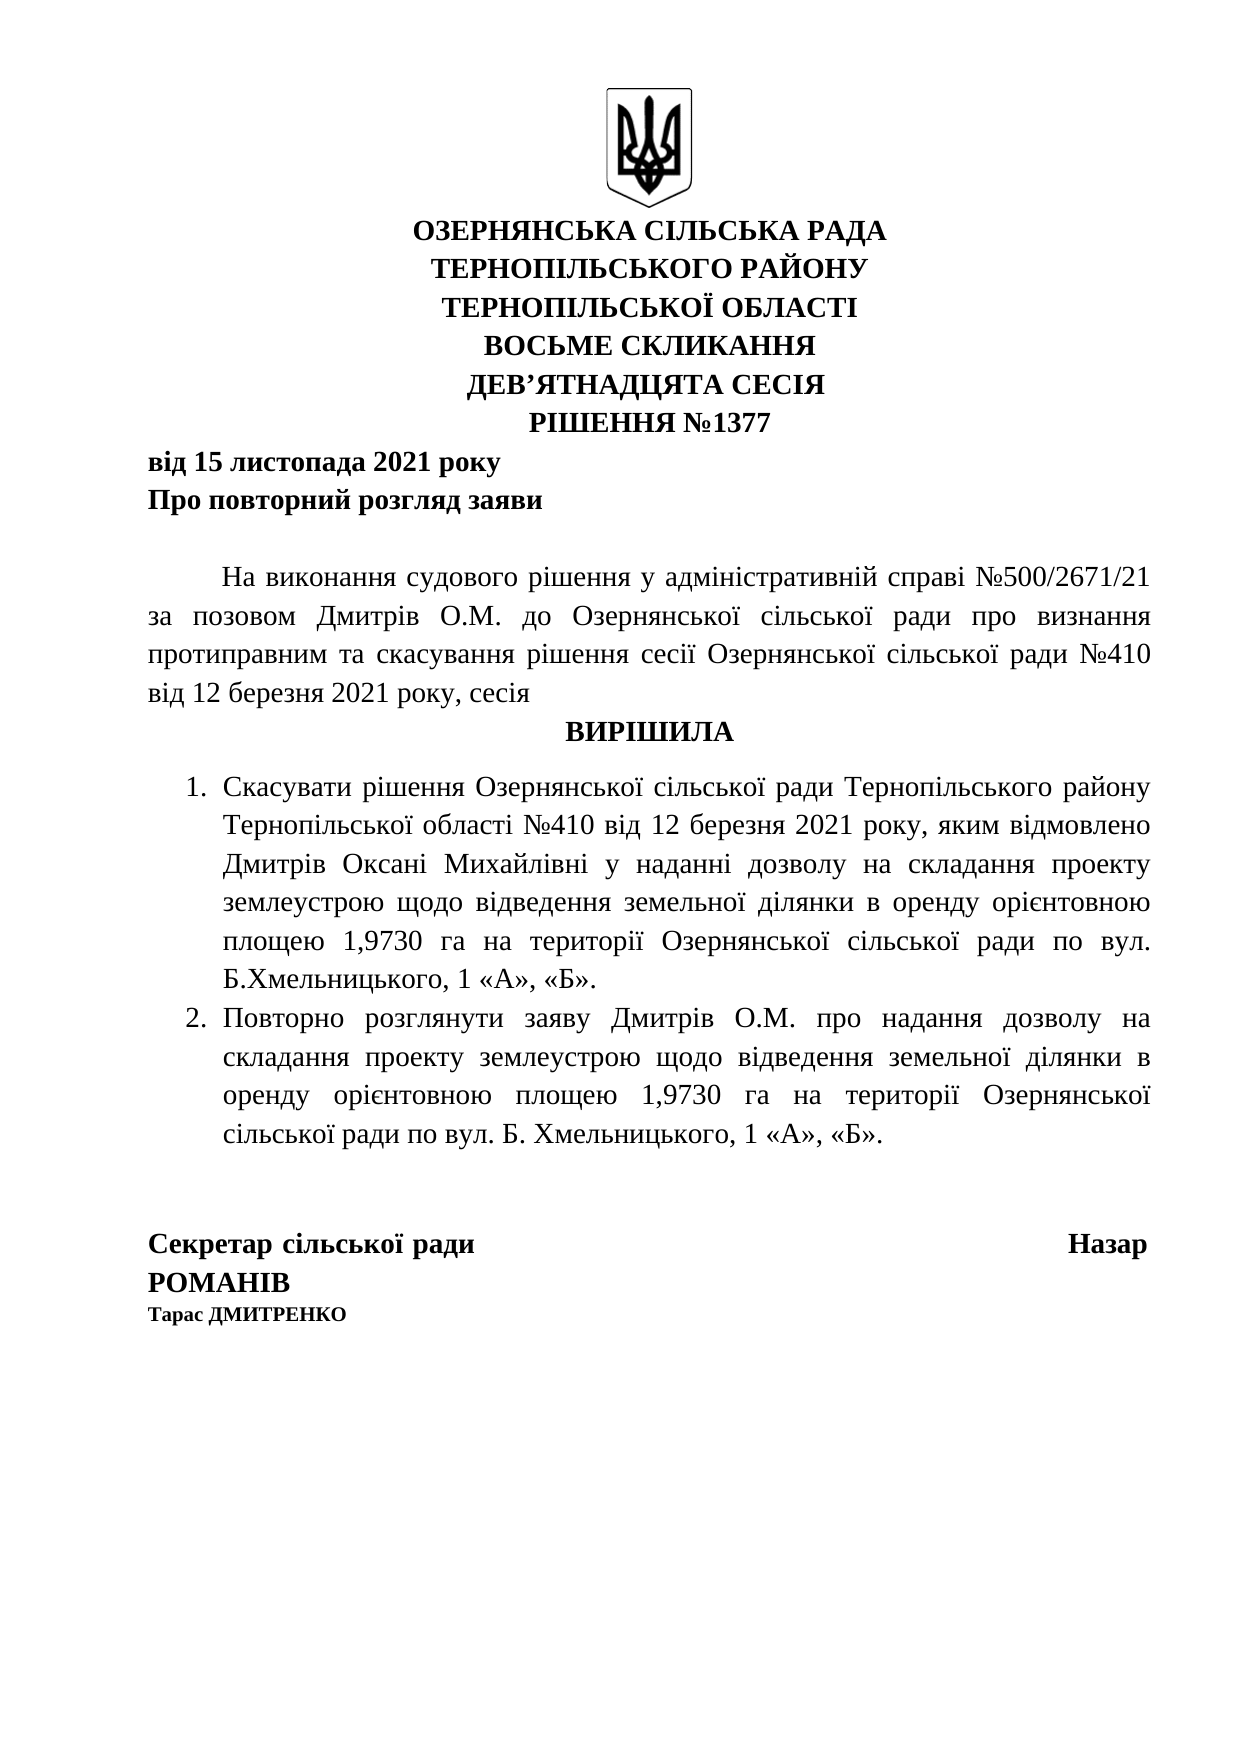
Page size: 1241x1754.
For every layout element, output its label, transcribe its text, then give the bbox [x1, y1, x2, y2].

text ОЗЕРНЯНСЬКА СІЛЬСЬКА РАДА ТЕРНОПІЛЬСЬКОГО РАЙОНУ ТЕРНОПІЛЬСЬКОЇ ОБЛАСТІ ВОСЬМЕ СКЛИКАННЯ ДЕВ’ЯТНАДЦЯТА СЕСІЯ РІШЕННЯ №1377 [148, 213, 1152, 439]
text На виконання судового рішення у адміністративній справі №500/2671/21 за позовом Дмитрів О.М. до Озернянської сільської ради про визнання протиправним та скасування рішення сесії Озернянської сільської ради №410 від 12 березня 2021 року, сесія [148, 559, 1152, 709]
picture [606, 88, 693, 209]
list Скасувати рішення Озернянської сільської ради Тернопільського району Тернопільської області №410 від 12 березня 2021 року, яким відмовлено Дмитрів Оксані Михайлівні у наданні дозволу на складання проекту землеустрою щодо відведення земельної ділянки в оренду орієнтовною площею 1,9730 га на території Озернянської сільської ради по вул. Б.Хмельницького, 1 «А», «Б». [185, 769, 1152, 995]
text Про повторний розгляд заяви [148, 482, 1152, 516]
text Секретар сільської ради Назар РОМАНІВ Тарас ДМИТРЕНКО [148, 1226, 1152, 1326]
text від 15 листопада 2021 року [148, 444, 1152, 477]
list Повторно розглянути заяву Дмитрів О.М. про надання дозволу на складання проекту землеустрою щодо відведення земельної ділянки в оренду орієнтовною площею 1,9730 га на території Озернянської сільської ради по вул. Б. Хмельницького, 1 «А», «Б». [185, 1000, 1152, 1149]
text ВИРІШИЛА [148, 714, 1152, 747]
